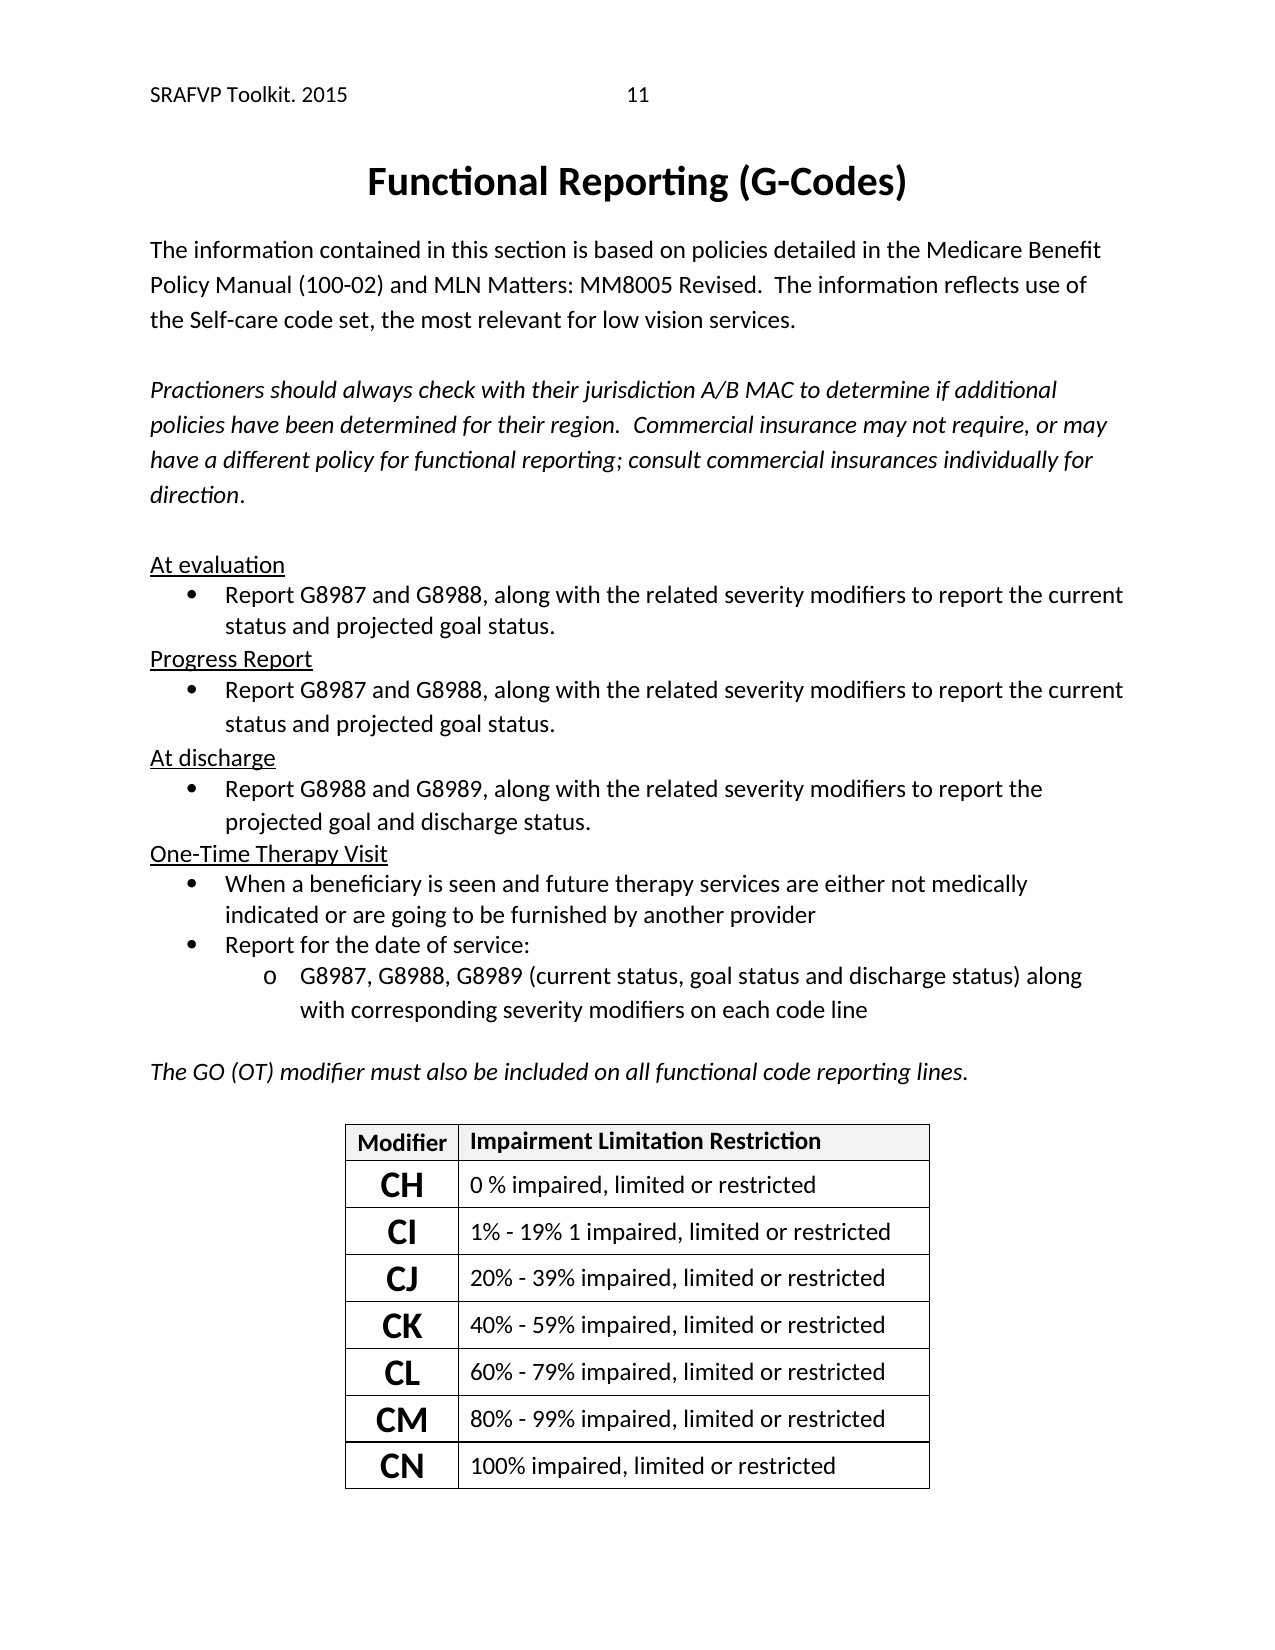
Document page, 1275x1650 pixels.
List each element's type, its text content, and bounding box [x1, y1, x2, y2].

table_cell 60% - 79% impaired, limited or restricted [459, 1349, 929, 1394]
text Practioners should always check with their jurisdiction A/B MAC to determine if additional policies have been determined for their region. Commercial insurance may not require, or may have a different policy for functional reporting; consult commercial insurances individually for direction. [150, 374, 1125, 509]
table_cell 0 % impaired, limited or restricted [459, 1161, 929, 1207]
table_cell CJ [346, 1255, 458, 1301]
text At evaluation [150, 549, 1125, 579]
list When a beneficiary is seen and future therapy services are either not medically indicated or are going to be furnished by another provider [187, 868, 1125, 929]
list G8987, G8988, G8989 (current status, goal status and discharge status) along with corresponding severity modifiers on each code line [262, 960, 1125, 1026]
list Report G8987 and G8988, along with the related severity modifiers to report the current status and projected goal status. [187, 675, 1125, 739]
table_header Impairment Limitation Restriction [459, 1125, 929, 1160]
table_cell 100% impaired, limited or restricted [459, 1443, 929, 1488]
table_cell 80% - 99% impaired, limited or restricted [459, 1396, 929, 1441]
table_cell 1% - 19% 1 impaired, limited or restricted [459, 1208, 929, 1254]
table_cell CI [346, 1208, 458, 1254]
text At discharge [150, 739, 1125, 773]
table_cell 20% - 39% impaired, limited or restricted [459, 1255, 929, 1301]
text Functional Reporting (G-Codes) [150, 155, 1125, 206]
text Progress Report [150, 641, 1125, 675]
text The GO (OT) modifier must also be included on all functional code reporting lines. [150, 1056, 1125, 1087]
table_cell CM [346, 1396, 458, 1441]
list Report for the date of service: [187, 929, 1125, 960]
table_header Modifier [346, 1125, 458, 1160]
table_cell CH [346, 1161, 458, 1207]
list Report G8987 and G8988, along with the related severity modifiers to report the current status and projected goal status. [187, 579, 1125, 641]
list Report G8988 and G8989, along with the related severity modifiers to report the projected goal and discharge status. [187, 773, 1125, 838]
table_cell 40% - 59% impaired, limited or restricted [459, 1302, 929, 1348]
text One-Time Therapy Visit [150, 838, 1125, 868]
table_cell CL [346, 1349, 458, 1394]
table_cell CN [346, 1443, 458, 1488]
table_cell CK [346, 1302, 458, 1348]
text The information contained in this section is based on policies detailed in the Medicare Benefit Policy Manual (100-02) and MLN Matters: MM8005 Revised. The information reflects use of the Self-care code set, the most relevant for low vision services. [150, 234, 1125, 334]
